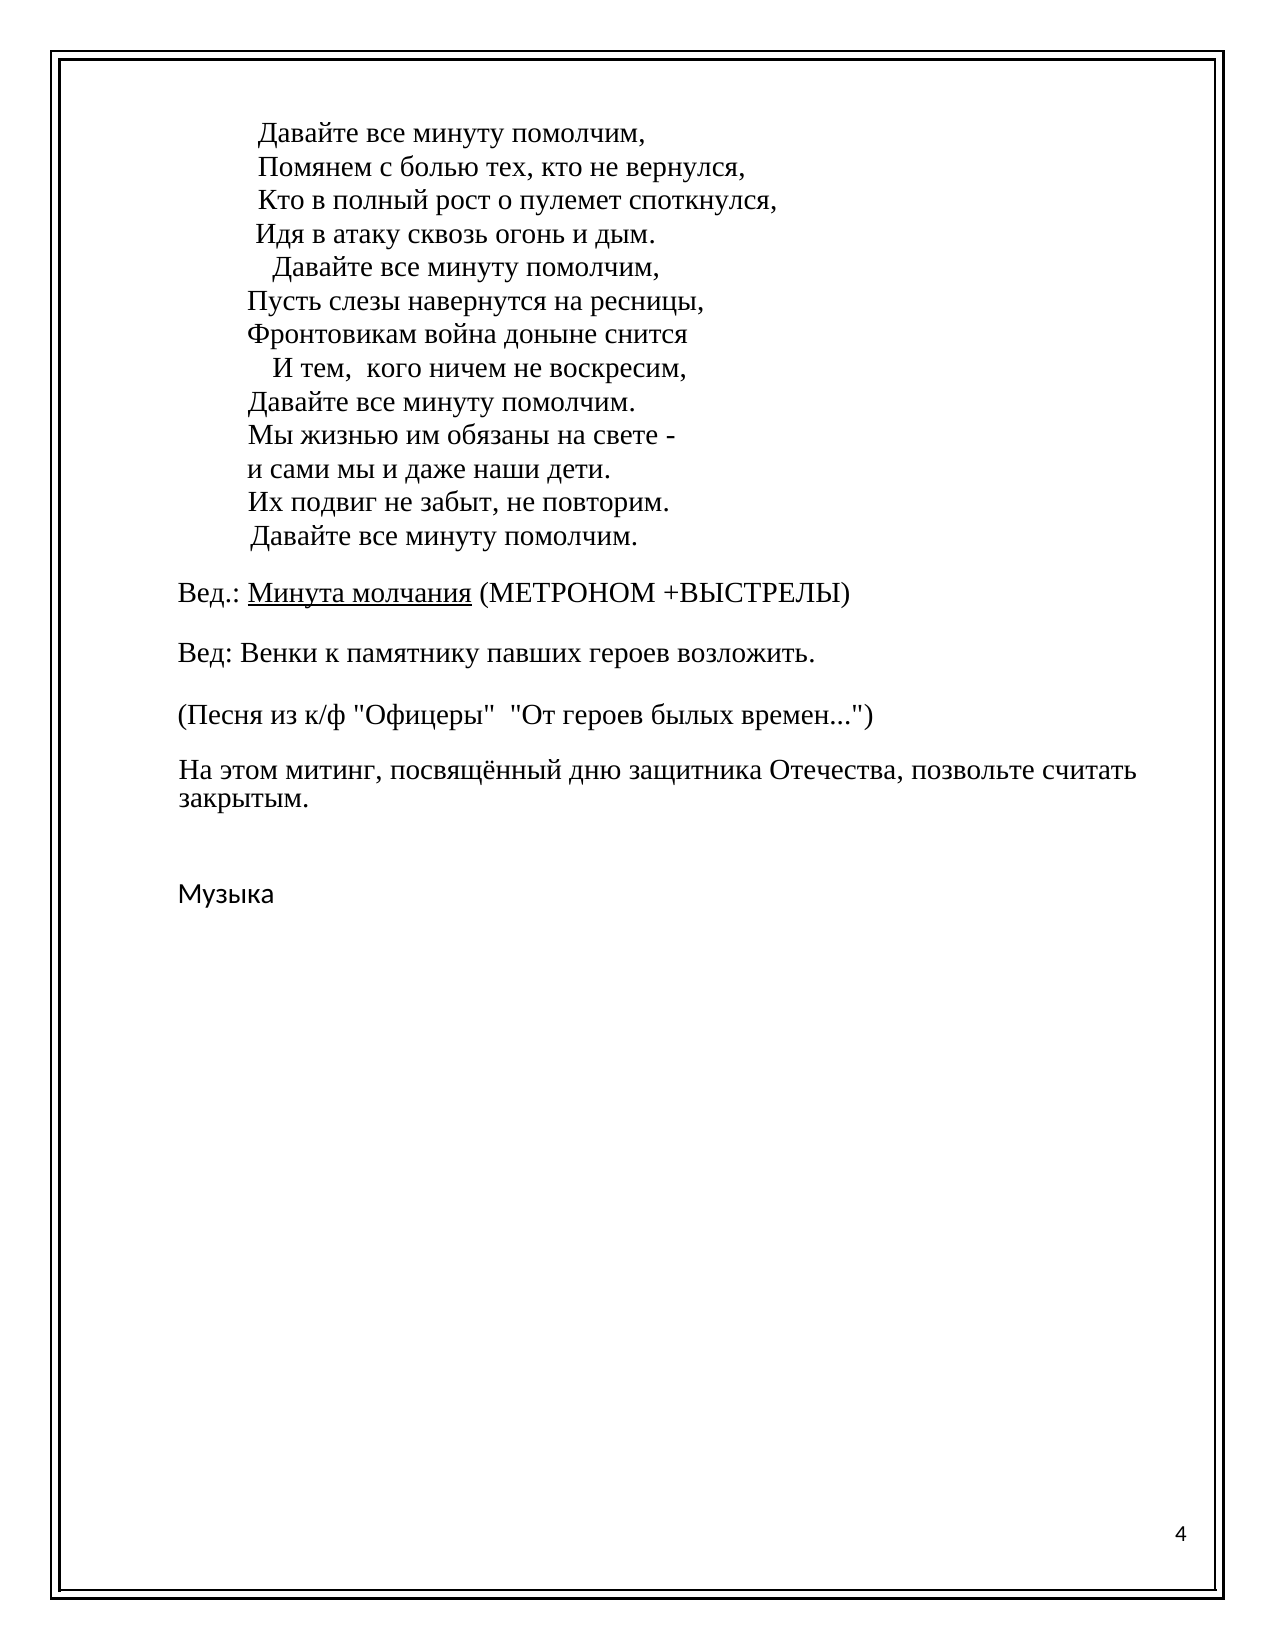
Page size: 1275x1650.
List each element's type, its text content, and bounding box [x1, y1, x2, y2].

text Давайте все минуту помолчим. [250, 518, 750, 551]
text Их подвиг не забыт, не повторим. [248, 484, 871, 518]
text Вед: Венки к памятнику павших героев возложить. [177, 615, 1019, 674]
text (Песня из к/ф "Офицеры" "От героев былых времен...") [177, 701, 1194, 730]
text Мы жизнью им обязаны на свете - [248, 417, 1167, 451]
text На этом митинг, посвящённый дню защитника Отечества, позвольте считать закрытым. [178, 757, 1186, 814]
text Помянем с болью тех, кто не вернулся, [258, 149, 753, 182]
text Идя в атаку сквозь огонь и дым. [255, 216, 753, 249]
text Давайте все минуту помолчим, [258, 115, 650, 149]
text Музыка [177, 875, 1186, 911]
text Кто в полный рост о пулемет споткнулся, [258, 182, 797, 216]
text И тем, кого ничем не воскресим, [177, 350, 1167, 384]
text Давайте все минуту помолчим, [177, 249, 1167, 283]
text и сами мы и даже наши дети. [247, 451, 797, 484]
text Давайте все минуту помолчим. [248, 384, 1167, 417]
text Фронтовикам война доныне снится [247, 317, 1167, 350]
text Пусть слезы навернутся на ресницы, [247, 283, 1167, 317]
text Вед.: Минута молчания (МЕТРОНОМ +ВЫСТРЕЛЫ) [177, 551, 1167, 615]
